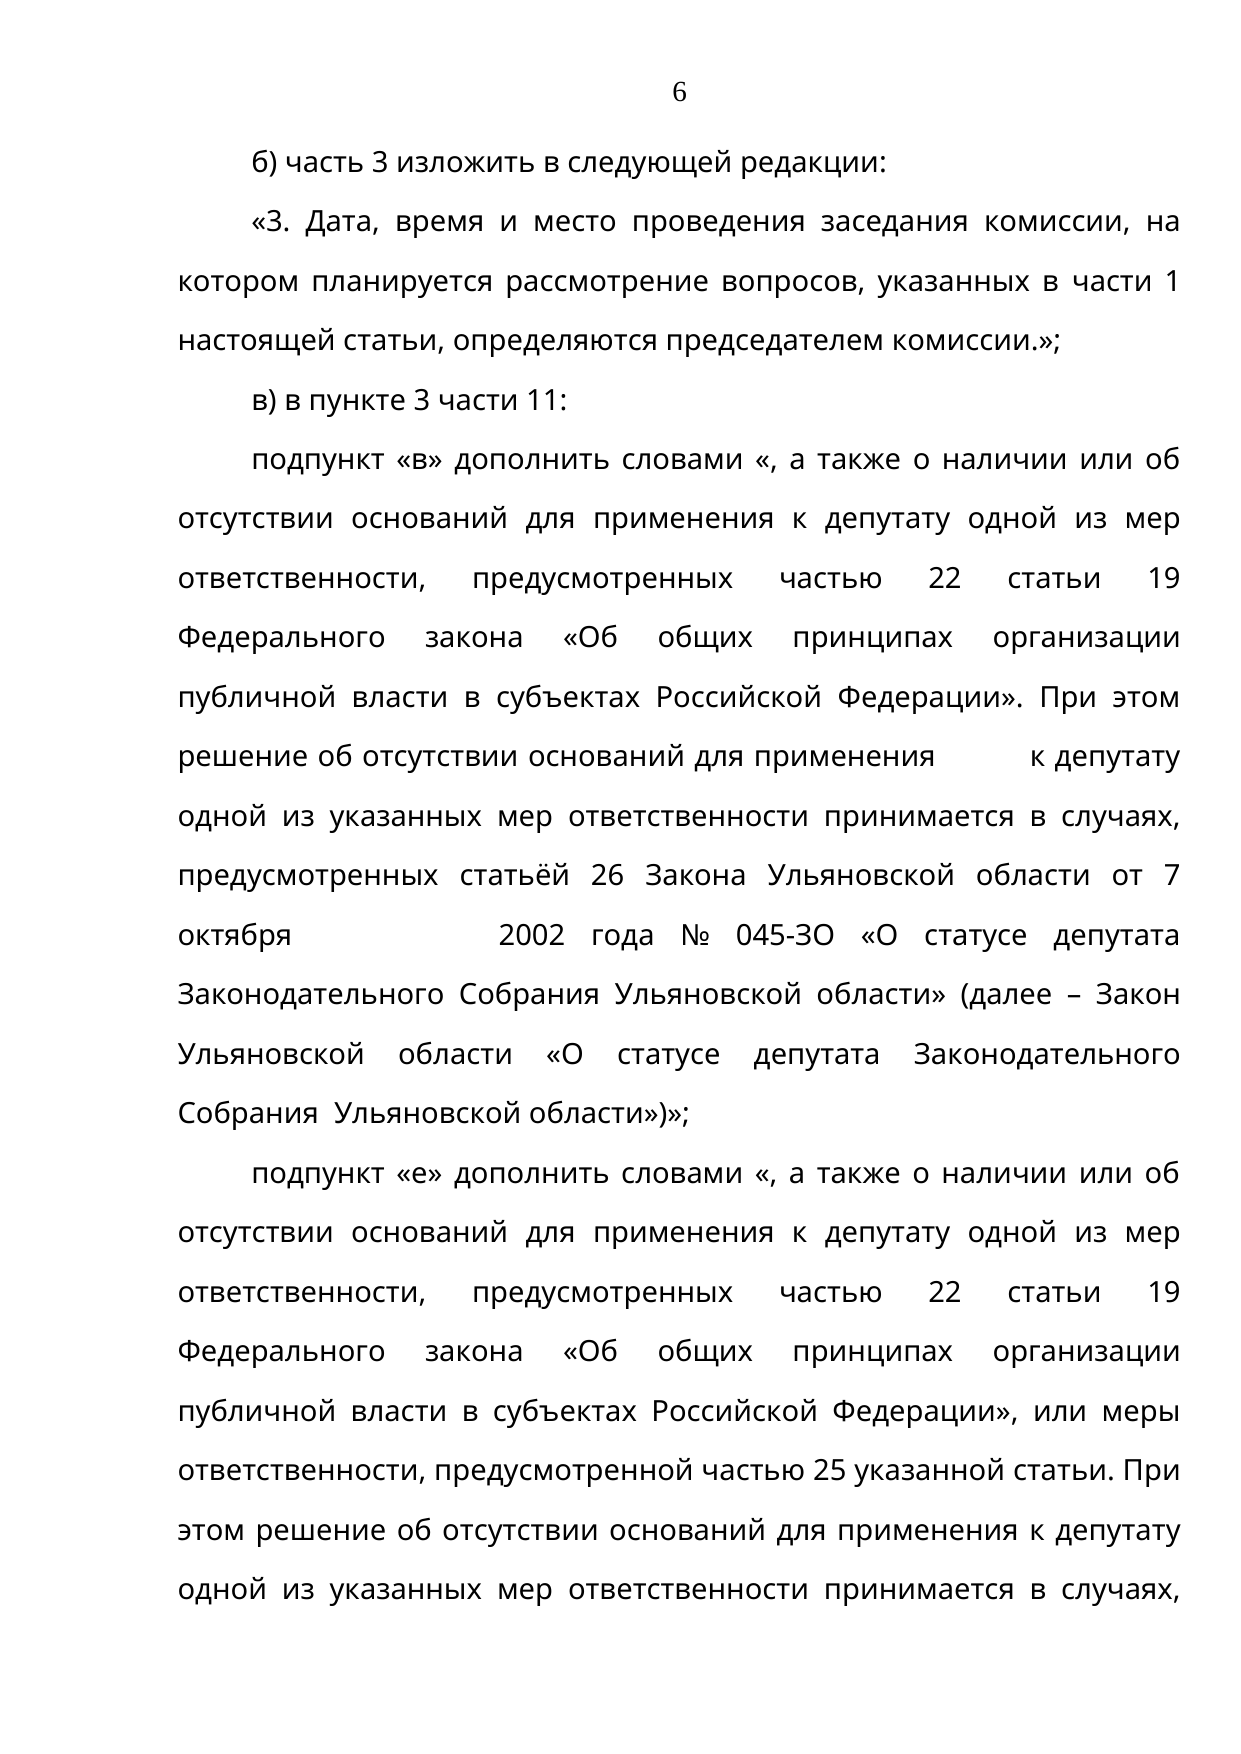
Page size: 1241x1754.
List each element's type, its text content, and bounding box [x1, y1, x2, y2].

text «3. Дата, время и место проведения заседания комиссии, на котором планируется рассмотрение вопросов, указанных в части 1 настоящей статьи, определяются председателем комиссии.»; [177, 200, 1181, 359]
text подпункт «в» дополнить словами «, а также о наличии или об отсутствии оснований для применения к депутату одной из мер ответственности, предусмотренных частью 22 статьи 19 Федерального закона «Об общих принципах организации публичной власти в субъектах Российской Федерации». При этом решение об отсутствии оснований для применения к депутату одной из указанных мер ответственности принимается в случаях, предусмотренных статьёй 26 Закона Ульяновской области от 7 октября 2002 года № 045-ЗО «О статусе депутата Законодательного Собрания Ульяновской области» (далее – Закон Ульяновской области «О статусе депутата Законодательного Собрания Ульяновской области»)»; [177, 438, 1181, 1132]
text в) в пункте 3 части 11: [177, 379, 1181, 418]
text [177, 1152, 1181, 1608]
text б) часть 3 изложить в следующей редакции: [177, 141, 1181, 181]
